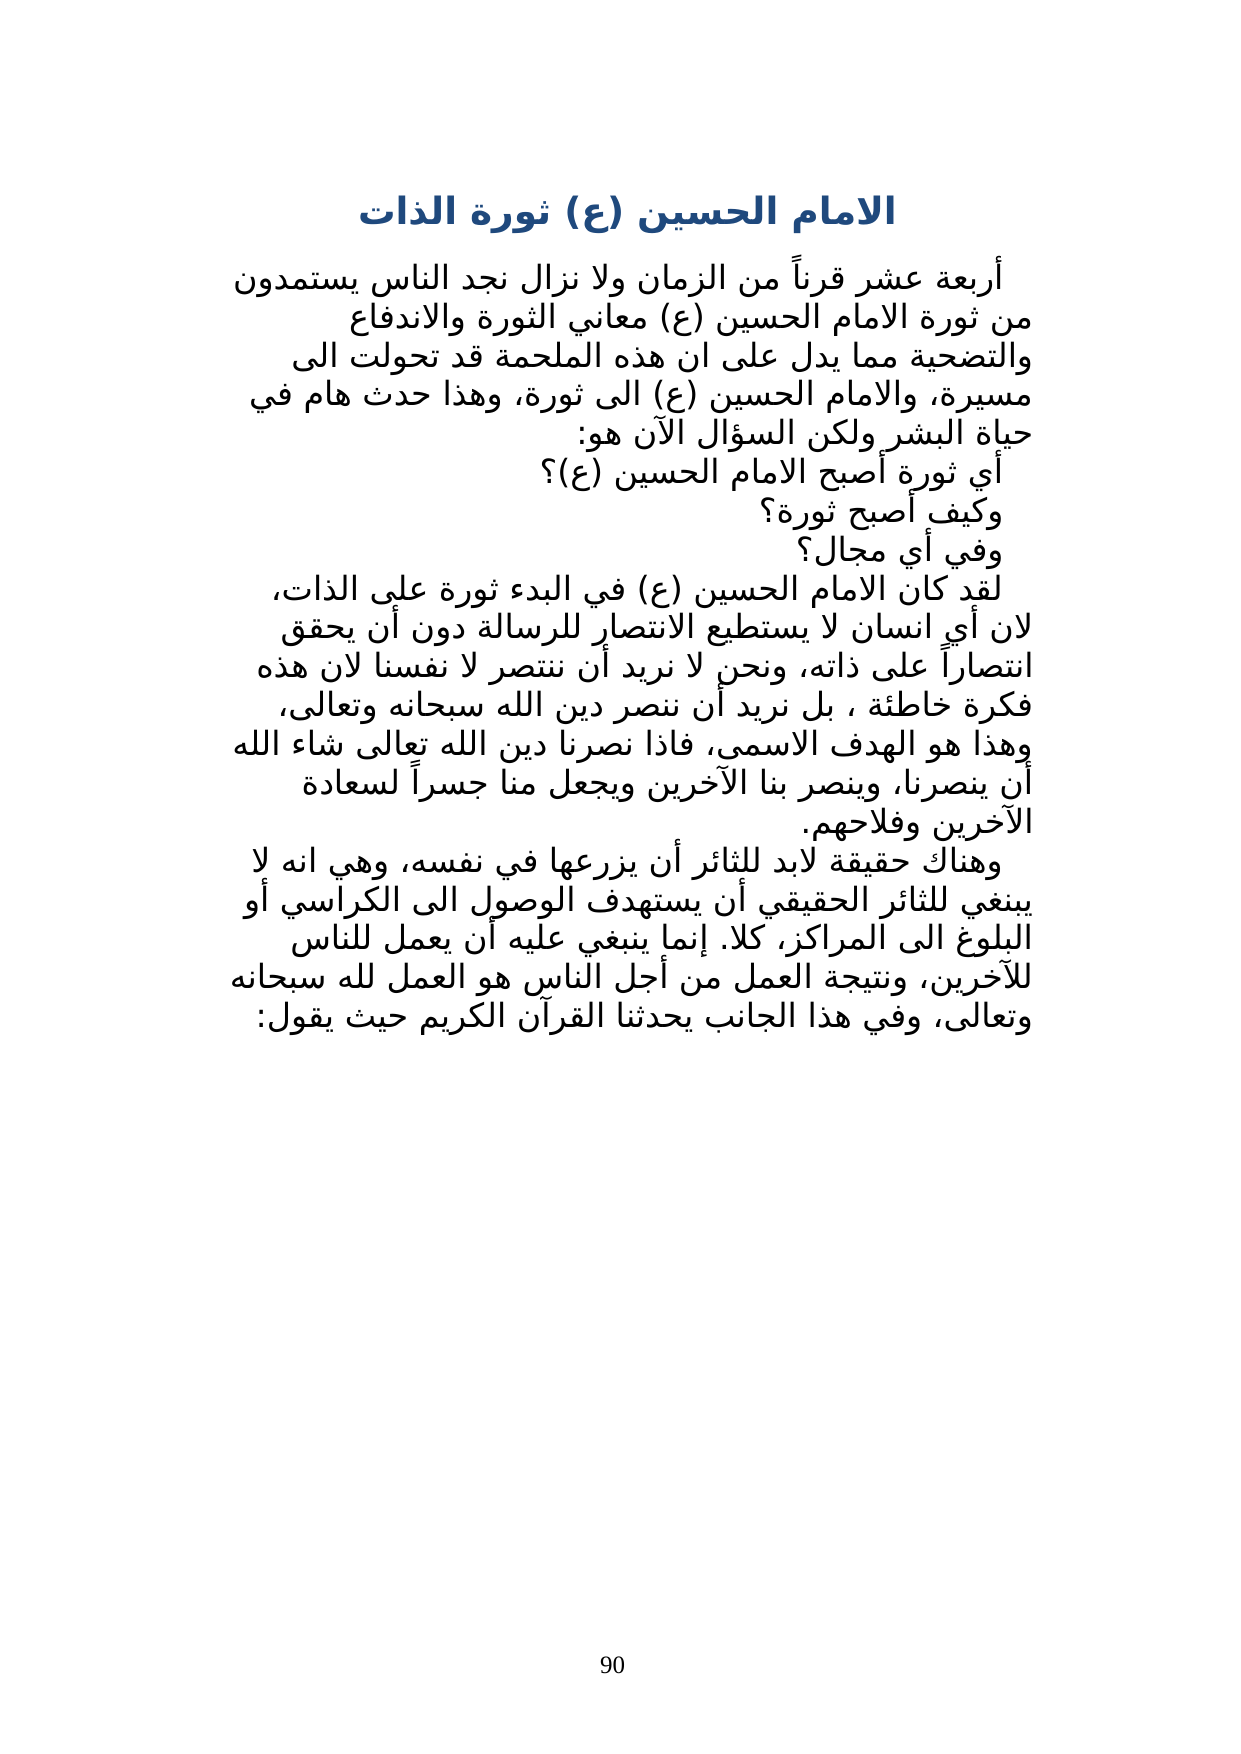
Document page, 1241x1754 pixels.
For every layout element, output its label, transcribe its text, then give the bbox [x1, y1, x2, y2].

subtitle الامام الحسين (ع) ثورة الذات [222, 190, 1033, 233]
text أي ثورة أصبح الامام الحسين (ع)؟ [222, 453, 1033, 491]
text وكيف أصبح ثورة؟ [222, 491, 1033, 530]
text أربعة عشر قرناً من الزمان ولا نزال نجد الناس يستمدون من ثورة الامام الحسين (ع) معاني الثورة والاندفاع والتضحية مما يدل على ان هذه الملحمة قد تحولت الى مسيرة، والامام الحسين (ع) الى ثورة، وهذا حدث هام في حياة البشر ولكن السؤال الآن هو: [222, 258, 1033, 453]
text وفي أي مجال؟ [222, 530, 1033, 569]
text لقد كان الامام الحسين (ع) في البدء ثورة على الذات، لان أي انسان لا يستطيع الانتصار للرسالة دون أن يحقق انتصاراً على ذاته، ونحن لا نريد أن ننتصر لا نفسنا لان هذه فكرة خاطئة ، بل نريد أن ننصر دين الله سبحانه وتعالى، وهذا هو الهدف الاسمى، فاذا نصرنا دين الله تعالى شاء الله أن ينصرنا، وينصر بنا الآخرين ويجعل منا جسراً لسعادة الآخرين وفلاحهم. [222, 569, 1033, 841]
text وهناك حقيقة لابد للثائر أن يزرعها في نفسه، وهي انه لا يبنغي للثائر الحقيقي أن يستهدف الوصول الى الكراسي أو البلوغ الى المراكز، كلا. إنما ينبغي عليه أن يعمل للناس للآخرين، ونتيجة العمل من أجل الناس هو العمل لله سبحانه وتعالى، وفي هذا الجانب يحدثنا القرآن الكريم حيث يقول: [222, 841, 1033, 1035]
